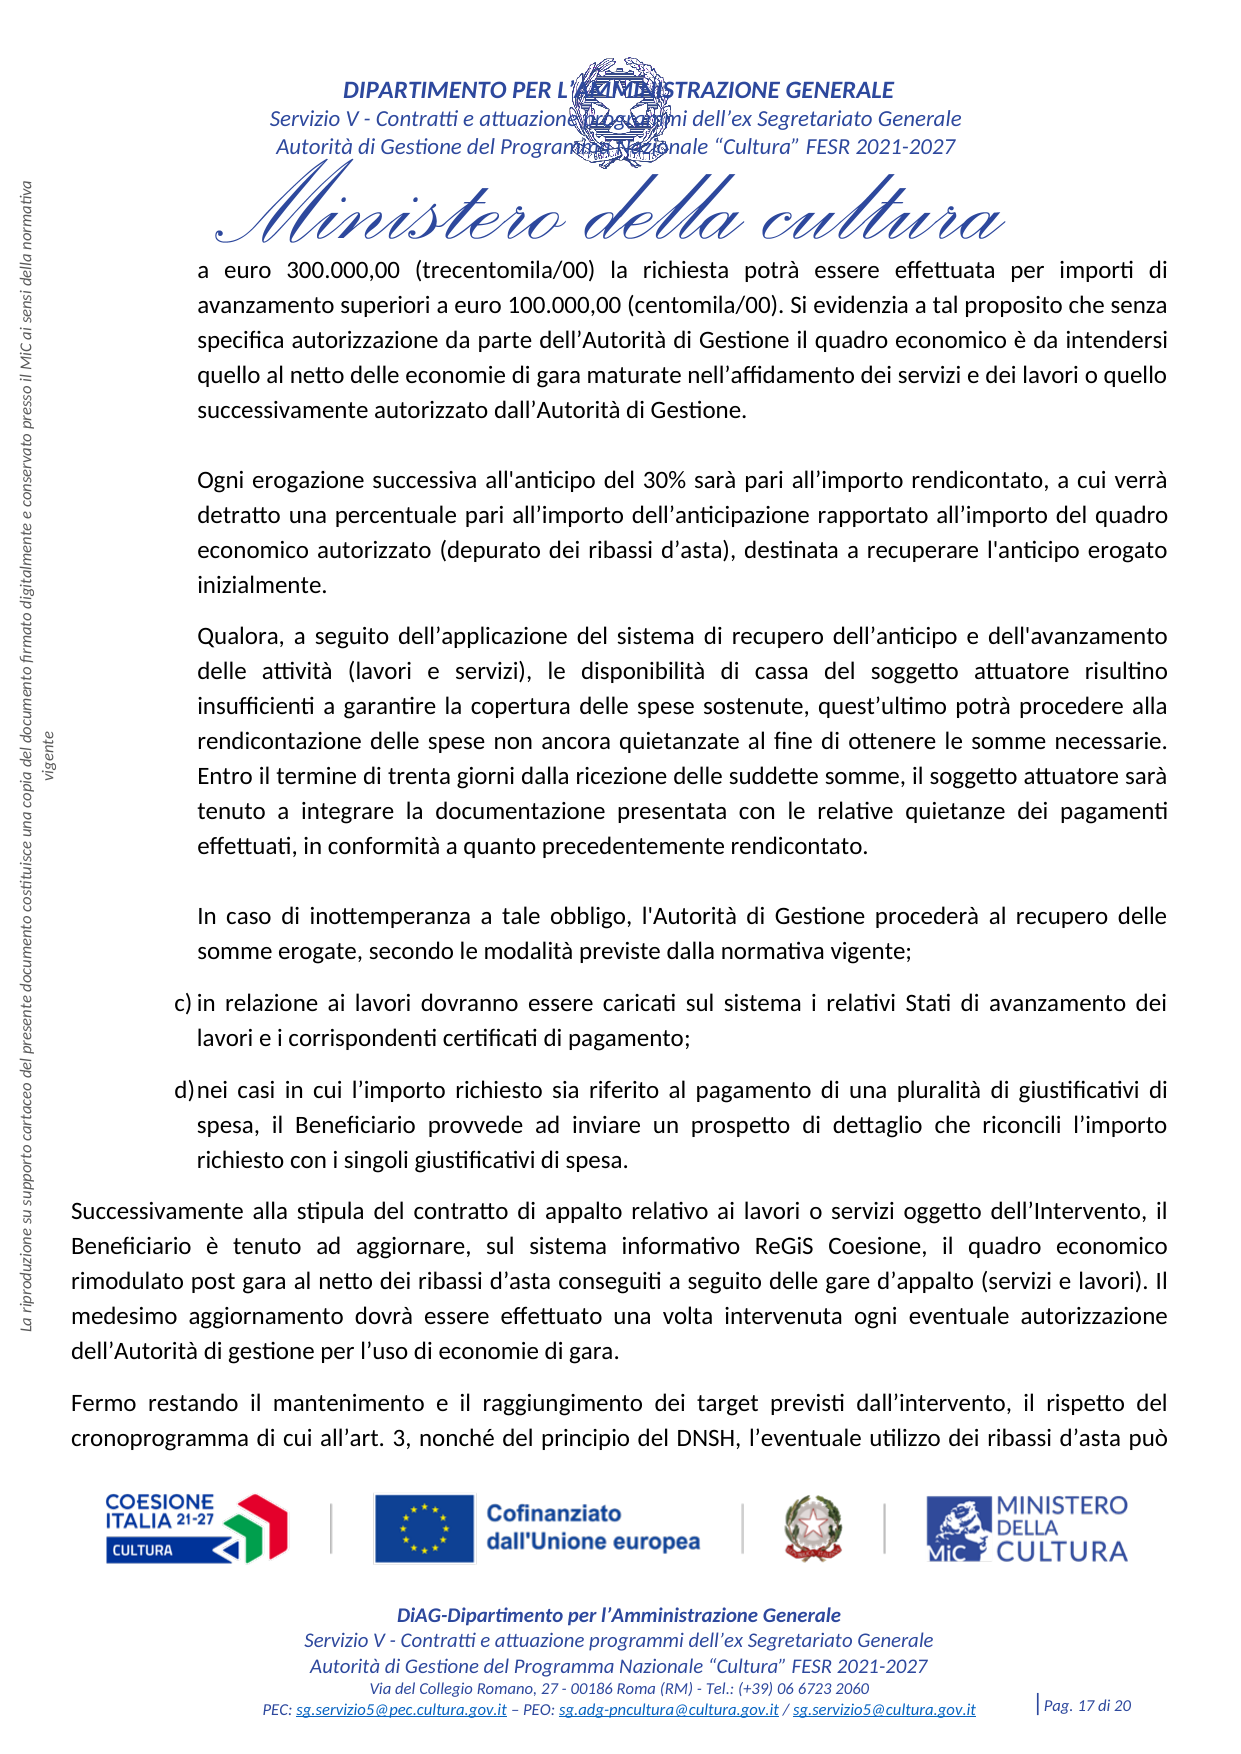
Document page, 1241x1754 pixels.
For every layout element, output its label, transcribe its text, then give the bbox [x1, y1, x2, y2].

list Qualora, a seguito dell’applicazione del sistema di recupero dell’anticipo e dell'avanzamento delle attività (lavori e servizi), le disponibilità di cassa del soggetto attuatore risultino insufficienti a garantire la copertura delle spese sostenute, quest’ultimo potrà procedere alla rendicontazione delle spese non ancora quietanzate al fine di ottenere le somme necessarie. Entro il termine di trenta giorni dalla ricezione delle suddette somme, il soggetto attuatore sarà tenuto a integrare la documentazione presentata con le relative quietanze dei pagamenti effettuati, in conformità a quanto precedentemente rendicontato. [197, 621, 1169, 861]
picture [869, 141, 876, 153]
picture [469, 144, 475, 153]
picture [280, 141, 285, 149]
picture [206, 52, 1034, 196]
picture [70, 1477, 1164, 1584]
picture [923, 141, 930, 153]
list in relazione ai lavori dovranno essere caricati sul sistema i relativi Stati di avanzamento dei lavori e i corrispondenti certificati di pagamento; [174, 987, 1169, 1053]
list Ogni erogazione successiva all'anticipo del 30% sarà pari all’importo rendicontato, a cui verrà detratto una percentuale pari all’importo dell’anticipazione rapportato all’importo del quadro economico autorizzato (depurato dei ribassi d’asta), destinata a recuperare l'anticipo erogato inizialmente. [197, 464, 1169, 599]
list In caso di inottemperanza a tale obbligo, l'Autorità di Gestione procederà al recupero delle somme erogate, secondo le modalità previste dalla normativa vigente; [197, 901, 1169, 966]
picture [361, 144, 367, 153]
text Successivamente alla stipula del contratto di appalto relativo ai lavori o servizi oggetto dell’Intervento, il Beneficiario è tenuto ad aggiornare, sul sistema informativo ReGiS Coesione, il quadro economico rimodulato post gara al netto dei ribassi d’asta conseguiti a seguito delle gare d’appalto (servizi e lavori). Il medesimo aggiornamento dovrà essere effettuato una volta intervenuta ogni eventuale autorizzazione dell’Autorità di gestione per l’uso di economie di gara. [71, 1196, 1169, 1366]
list nei casi in cui l’importo richiesto sia riferito al pagamento di una pluralità di giustificativi di spesa, il Beneficiario provvede ad inviare un prospetto di dettaglio che riconcili l’importo richiesto con i singoli giustificativi di spesa. [174, 1074, 1169, 1174]
